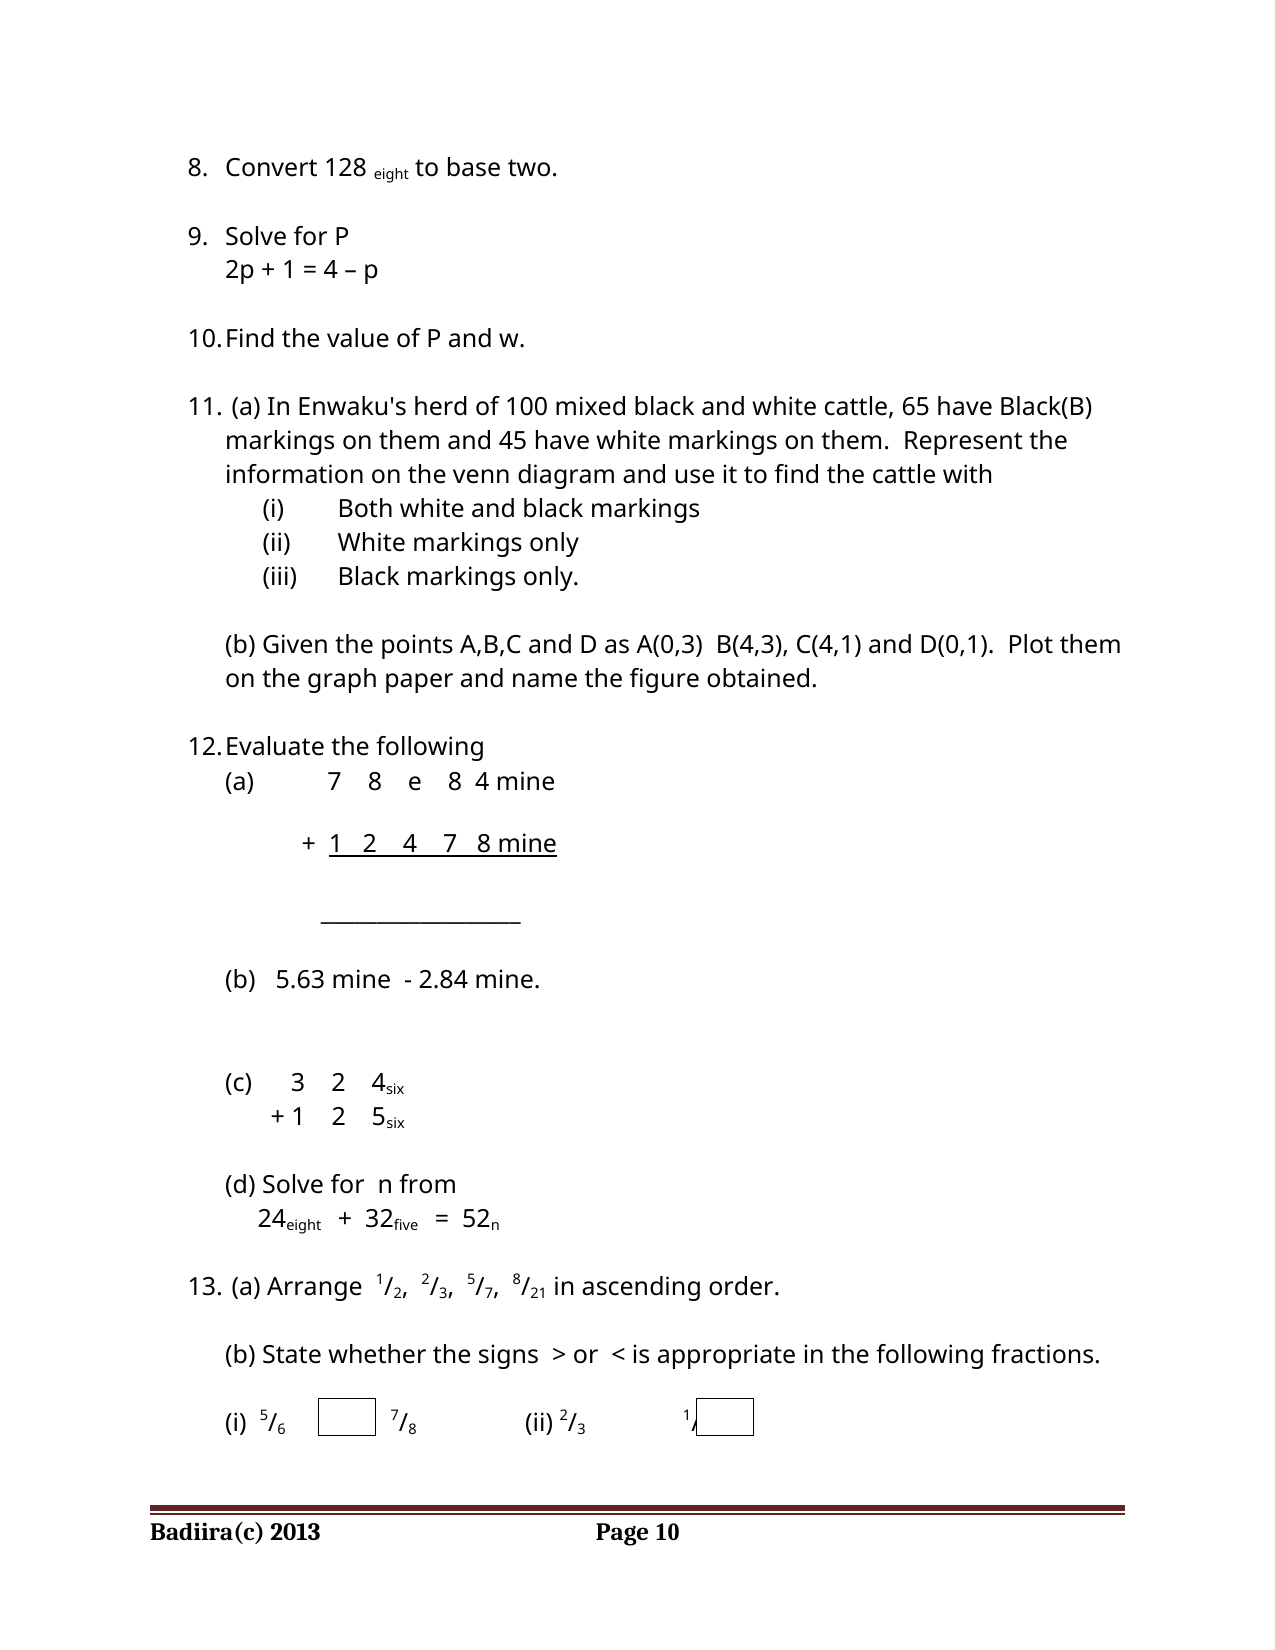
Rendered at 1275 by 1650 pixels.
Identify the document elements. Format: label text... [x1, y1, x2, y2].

text + 1 2 5six [225, 1098, 1125, 1132]
text (b) State whether the signs > or < is appropriate in the following fractions. [225, 1337, 1125, 1371]
text 24eight + 32five = 52n [225, 1201, 1125, 1235]
list (a) In Enwaku's herd of 100 mixed black and white cattle, 65 have Black(B) markings on them and 45 have white markings on them. Represent the information on the venn diagram and use it to find the cattle with [187, 388, 1125, 491]
text (i) 5/6 7/8 (ii) 2/3 1/7. [225, 1405, 1125, 1439]
list White markings only [262, 525, 1125, 559]
list Black markings only. [262, 559, 1125, 593]
text (d) Solve for n from [225, 1167, 1125, 1201]
text + 1 2 4 7 8 mine [262, 826, 1125, 860]
list (a) Arrange 1/2, 2/3, 5/7, 8/21 in ascending order. [187, 1269, 1125, 1303]
list Find the value of P and w. [187, 320, 1125, 354]
text 2p + 1 = 4 – p [225, 252, 1125, 286]
list 7 8 e 8 4 mine [225, 763, 1125, 797]
list Both white and black markings [262, 491, 1125, 525]
text (b) Given the points A,B,C and D as A(0,3) B(4,3), C(4,1) and D(0,1). Plot them on the graph paper and name the figure obtained. [225, 627, 1125, 695]
list Solve for P [187, 218, 1125, 252]
text (c) 3 2 4six [225, 1064, 1125, 1098]
list 5.63 mine - 2.84 mine. [225, 962, 1125, 996]
list Convert 128 eight to base two. [187, 150, 1125, 184]
list Evaluate the following [187, 729, 1125, 763]
text __________________ [262, 894, 1125, 928]
